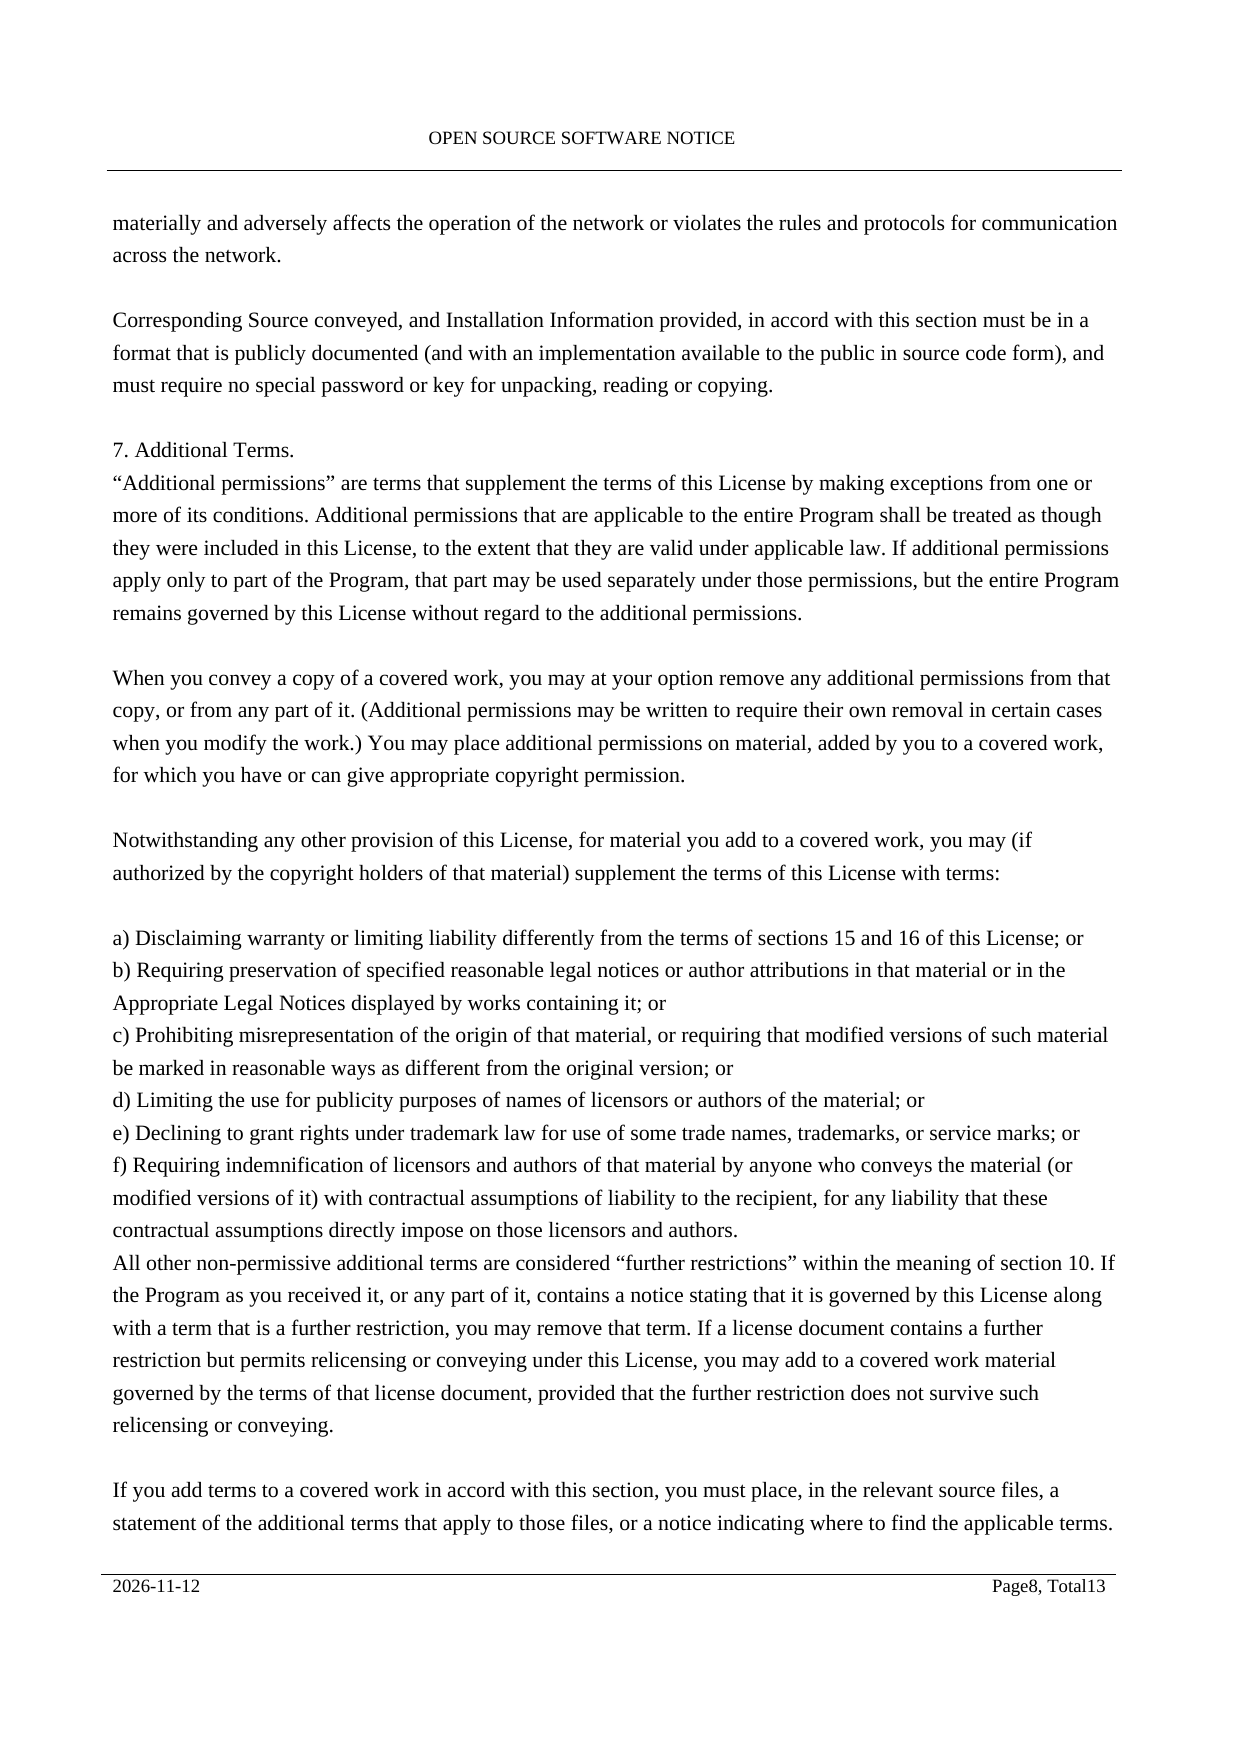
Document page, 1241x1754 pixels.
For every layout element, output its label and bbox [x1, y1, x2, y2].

text [112, 206, 1128, 1539]
